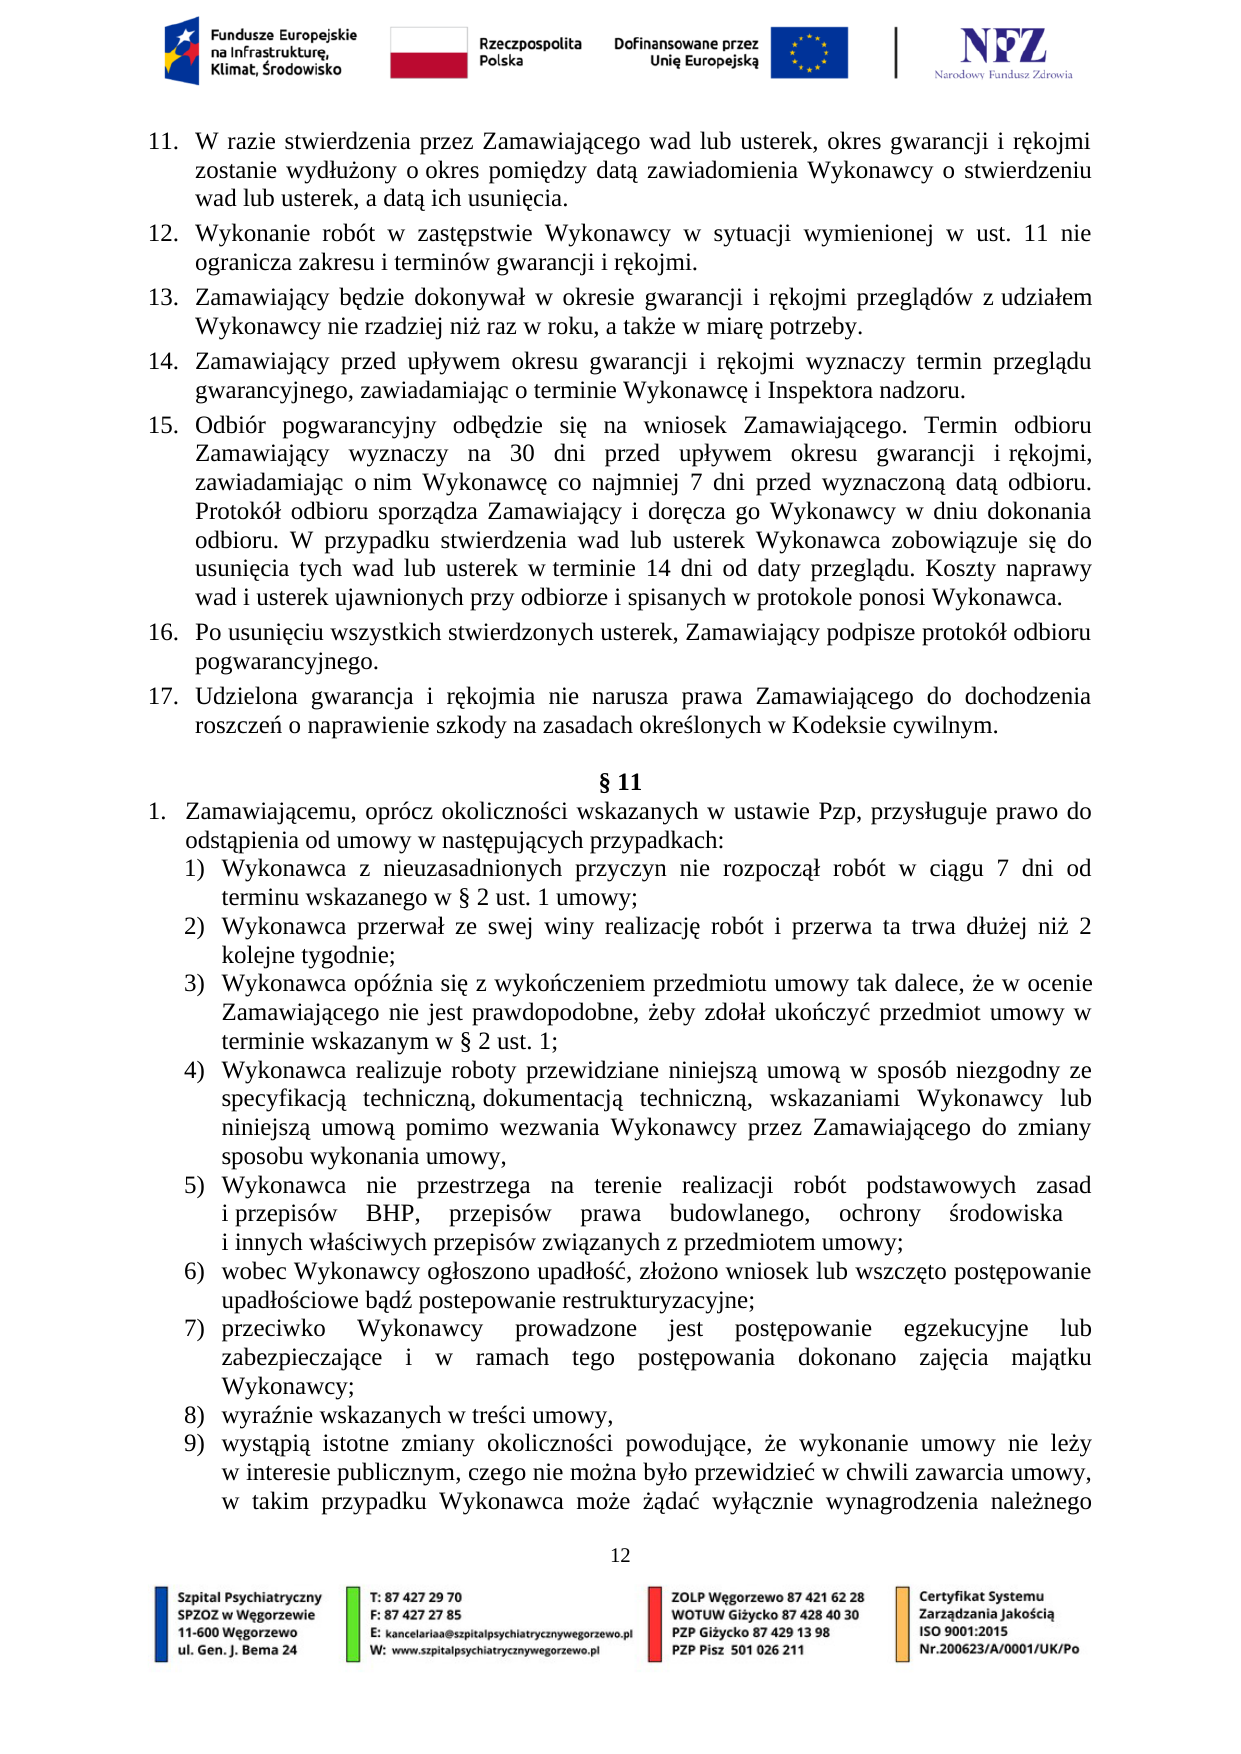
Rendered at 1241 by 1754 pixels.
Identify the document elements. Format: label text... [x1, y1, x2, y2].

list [184, 1428, 1092, 1515]
list Wykonawca przerwał ze swej winy realizację robót i przerwa ta trwa dłużej niż 2 kolejne tygodnie; [184, 911, 1092, 968]
list Zamawiający będzie dokonywał w okresie gwarancji i rękojmi przeglądów z udziałem Wykonawcy nie rzadziej niż raz w roku, a także w miarę potrzeby. [148, 282, 1092, 340]
text § 11 [148, 767, 1092, 796]
list Odbiór pogwarancyjny odbędzie się na wniosek Zamawiającego. Termin odbioru Zamawiający wyznaczy na 30 dni przed upływem okresu gwarancji i rękojmi, zawiadamiając o nim Wykonawcę co najmniej 7 dni przed wyznaczoną datą odbioru. Protokół odbioru sporządza Zamawiający i doręcza go Wykonawcy w dniu dokonania odbioru. W przypadku stwierdzenia wad lub usterek Wykonawca zobowiązuje się do usunięcia tych wad lub usterek w terminie 14 dni od daty przeglądu. Koszty naprawy wad i usterek ujawnionych przy odbiorze i spisanych w protokole ponosi Wykonawca. [148, 410, 1092, 611]
list wyraźnie wskazanych w treści umowy, [184, 1400, 1092, 1428]
list wobec Wykonawcy ogłoszono upadłość, złożono wniosek lub wszczęto postępowanie upadłościowe bądź postepowanie restrukturyzacyjne; [184, 1256, 1092, 1313]
list Udzielona gwarancja i rękojmia nie narusza prawa Zamawiającego do dochodzenia roszczeń o naprawienie szkody na zasadach określonych w Kodeksie cywilnym. [148, 681, 1092, 738]
list Wykonawca nie przestrzega na terenie realizacji robót podstawowych zasad i przepisów BHP, przepisów prawa budowlanego, ochrony środowiska i innych właściwych przepisów związanych z przedmiotem umowy; [184, 1170, 1092, 1256]
list W razie stwierdzenia przez Zamawiającego wad lub usterek, okres gwarancji i rękojmi zostanie wydłużony o okres pomiędzy datą zawiadomienia Wykonawcy o stwierdzeniu wad lub usterek, a datą ich usunięcia. [148, 126, 1092, 212]
list Zamawiającemu, oprócz okoliczności wskazanych w ustawie Pzp, przysługuje prawo do odstąpienia od umowy w następujących przypadkach: [148, 796, 1092, 853]
list Po usunięciu wszystkich stwierdzonych usterek, Zamawiający podpisze protokół odbioru pogwarancyjnego. [148, 617, 1092, 675]
list Wykonawca realizuje roboty przewidziane niniejszą umową w sposób niezgodny ze specyfikacją techniczną, dokumentacją techniczną, wskazaniami Wykonawcy lub niniejszą umową pomimo wezwania Wykonawcy przez Zamawiającego do zmiany sposobu wykonania umowy, [184, 1055, 1092, 1170]
picture [147, 0, 1093, 102]
list przeciwko Wykonawcy prowadzone jest postępowanie egzekucyjne lub zabezpieczające i w ramach tego postępowania dokonano zajęcia majątku Wykonawcy; [184, 1313, 1092, 1400]
list Wykonawca z nieuzasadnionych przyczyn nie rozpoczął robót w ciągu 7 dni od terminu wskazanego w § 2 ust. 1 umowy; [184, 853, 1092, 911]
list Wykonawca opóźnia się z wykończeniem przedmiotu umowy tak dalece, że w ocenie Zamawiającego nie jest prawdopodobne, żeby zdołał ukończyć przedmiot umowy w terminie wskazanym w § 2 ust. 1; [184, 968, 1092, 1055]
list Wykonanie robót w zastępstwie Wykonawcy w sytuacji wymienionej w ust. 11 nie ogranicza zakresu i terminów gwarancji i rękojmi. [148, 218, 1092, 276]
list Zamawiający przed upływem okresu gwarancji i rękojmi wyznaczy termin przeglądu gwarancyjnego, zawiadamiając o terminie Wykonawcę i Inspektora nadzoru. [148, 346, 1092, 403]
